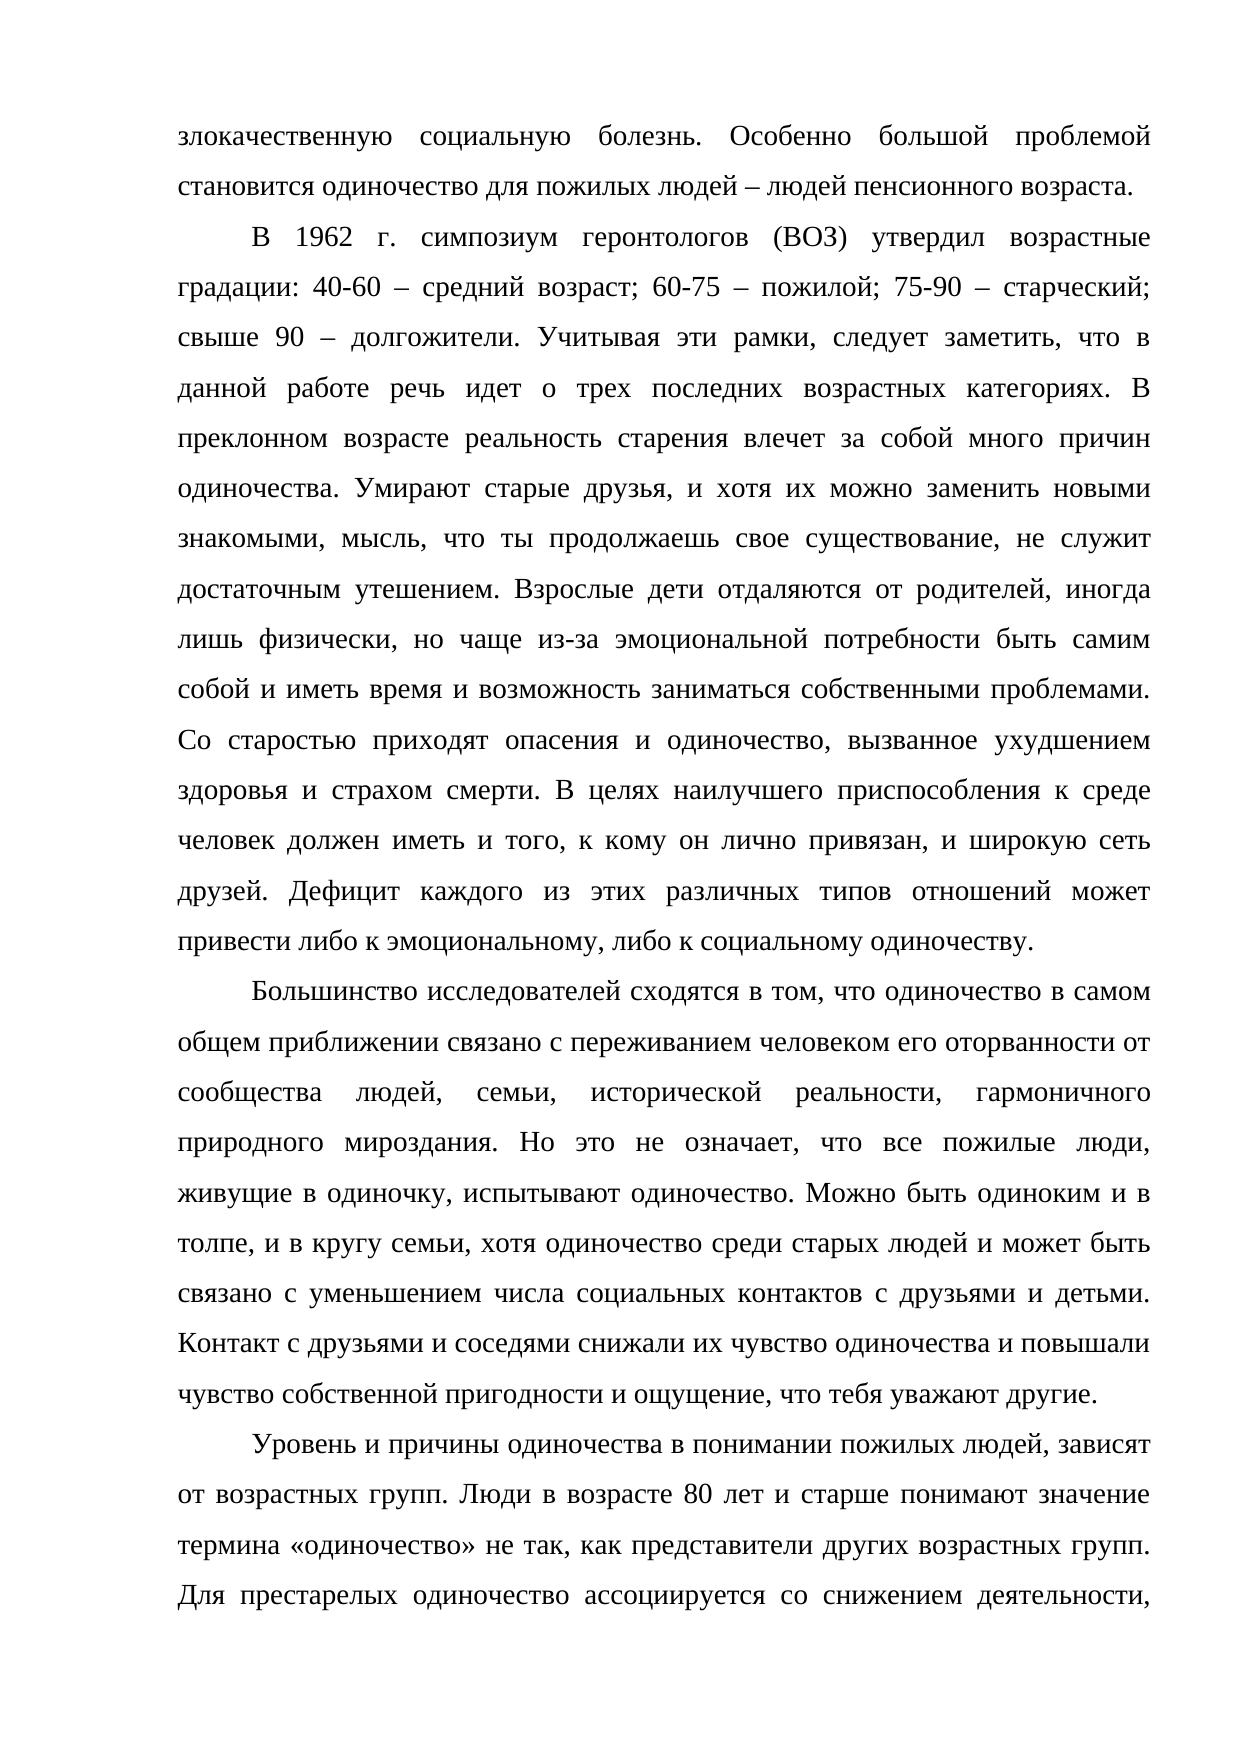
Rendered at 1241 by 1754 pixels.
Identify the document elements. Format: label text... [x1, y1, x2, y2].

text В 1962 г. симпозиум геронтологов (ВОЗ) утвердил возрастные градации: 40-60 – средний возраст; 60-75 – пожилой; 75-90 – старческий; свыше 90 – долгожители. Учитывая эти рамки, следует заметить, что в данной работе речь идет о трех последних возрастных категориях. В преклонном возрасте реальность старения влечет за собой много причин одиночества. Умирают старые друзья, и хотя их можно заменить новыми знакомыми, мысль, что ты продолжаешь свое существование, не служит достаточным утешением. Взрослые дети отдаляются от родителей, иногда лишь физически, но чаще из-за эмоциональной потребности быть самим собой и иметь время и возможность заниматься собственными проблемами. Со старостью приходят опасения и одиночество, вызванное ухудшением здоровья и страхом смерти. В целях наилучшего приспособления к среде человек должен иметь и того, к кому он лично привязан, и широкую сеть друзей. Дефицит каждого из этих различных типов отношений может привести либо к эмоциональному, либо к социальному одиночеству. [177, 219, 1152, 957]
text Большинство исследователей сходятся в том, что одиночество в самом общем приближении связано с переживанием человеком его оторванности от сообщества людей, семьи, исторической реальности, гармоничного природного мироздания. Но это не означает, что все пожилые люди, живущие в одиночку, испытывают одиночество. Можно быть одиноким и в толпе, и в кругу семьи, хотя одиночество среди старых людей и может быть связано с уменьшением числа социальных контактов с друзьями и детьми. Контакт с друзьями и соседями снижали их чувство одиночества и повышали чувство собственной пригодности и ощущение, что тебя уважают другие. [177, 973, 1152, 1409]
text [177, 118, 1152, 202]
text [177, 1426, 1152, 1611]
